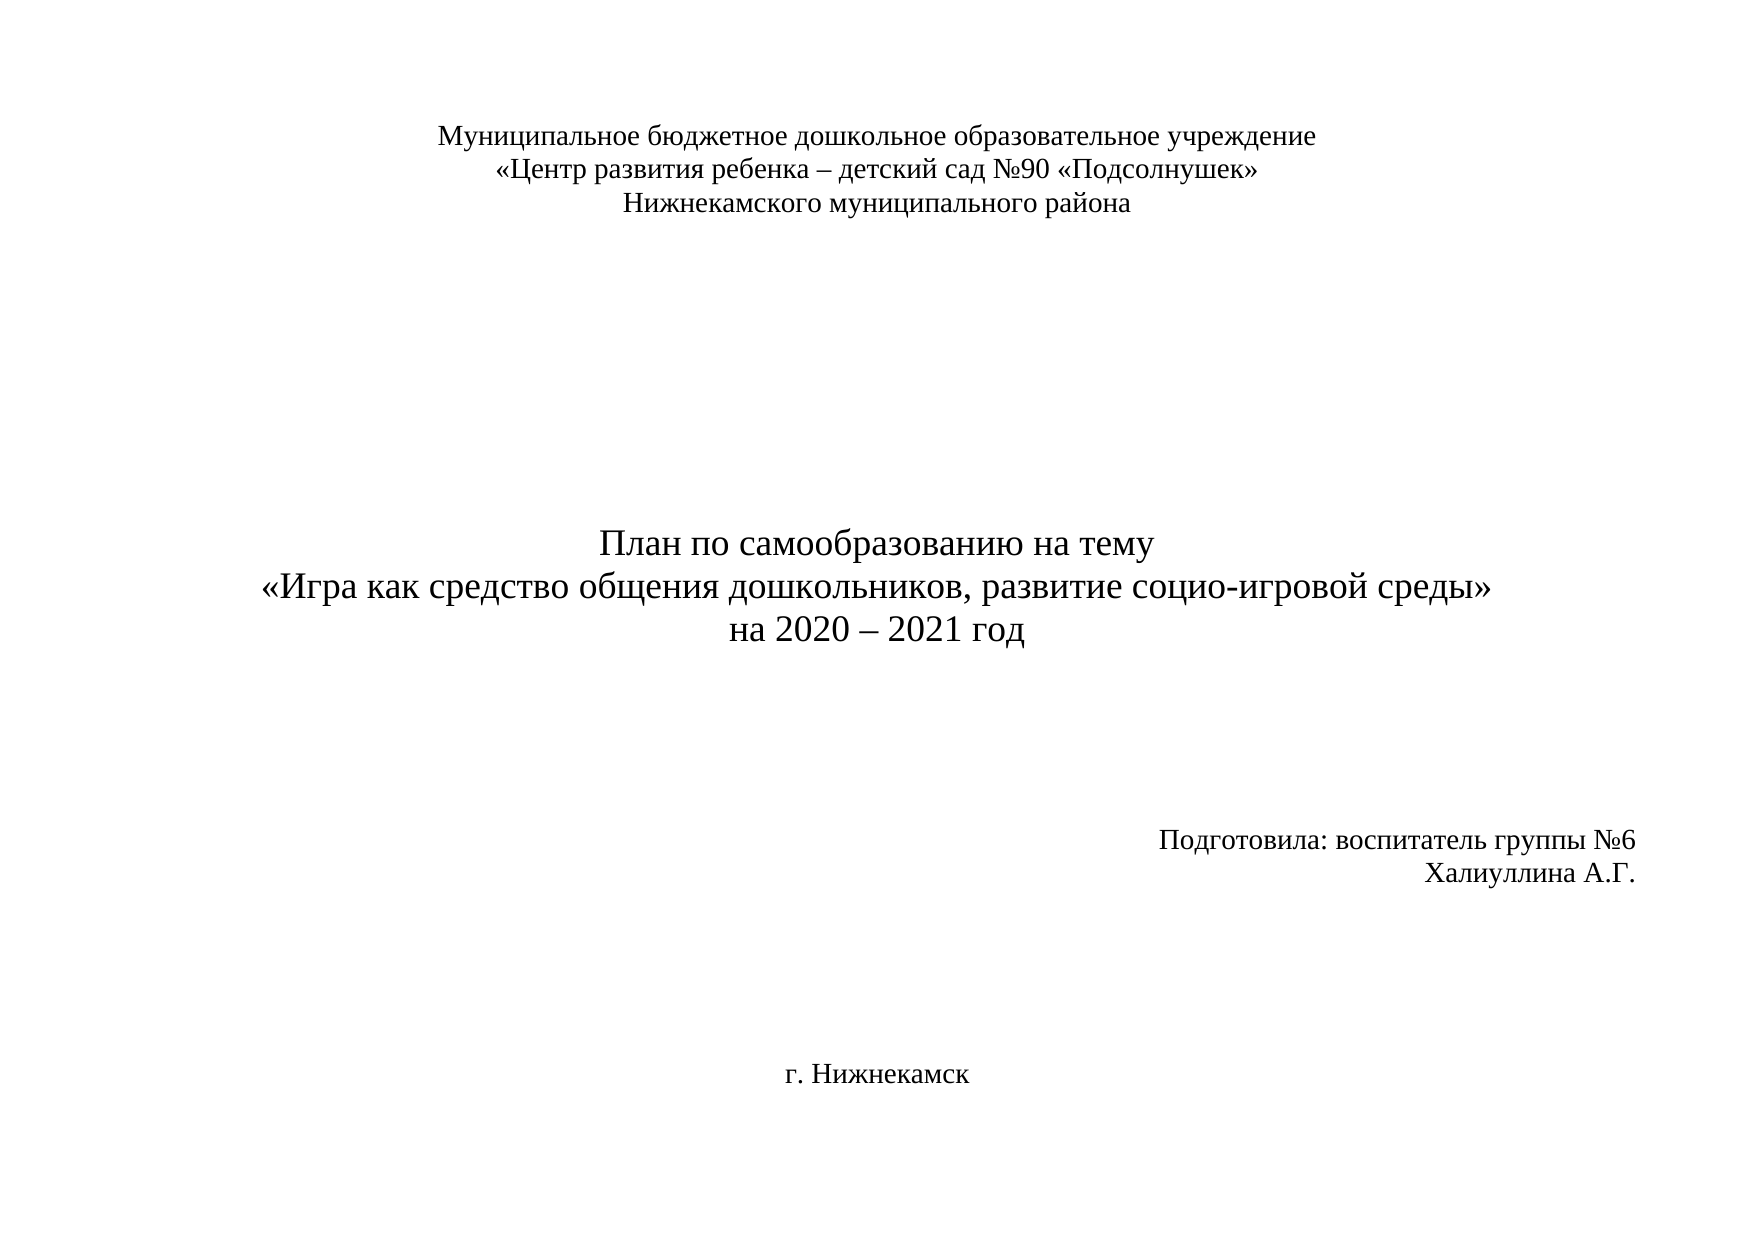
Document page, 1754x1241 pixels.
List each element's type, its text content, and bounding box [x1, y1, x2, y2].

text «Центр развития ребенка – детский сад №90 «Подсолнушек» [118, 152, 1636, 185]
text Муниципальное бюджетное дошкольное образовательное учреждение [118, 118, 1636, 152]
text Подготовила: воспитатель группы №6 [118, 822, 1636, 855]
text г. Нижнекамск [118, 1057, 1636, 1090]
text «Игра как средство общения дошкольников, развитие социо-игровой среды» [118, 564, 1636, 607]
text Нижнекамского муниципального района [118, 185, 1636, 219]
text на 2020 – 2021 год [118, 607, 1636, 650]
text План по самообразованию на тему [118, 521, 1636, 564]
text Халиуллина А.Г. [118, 855, 1636, 889]
